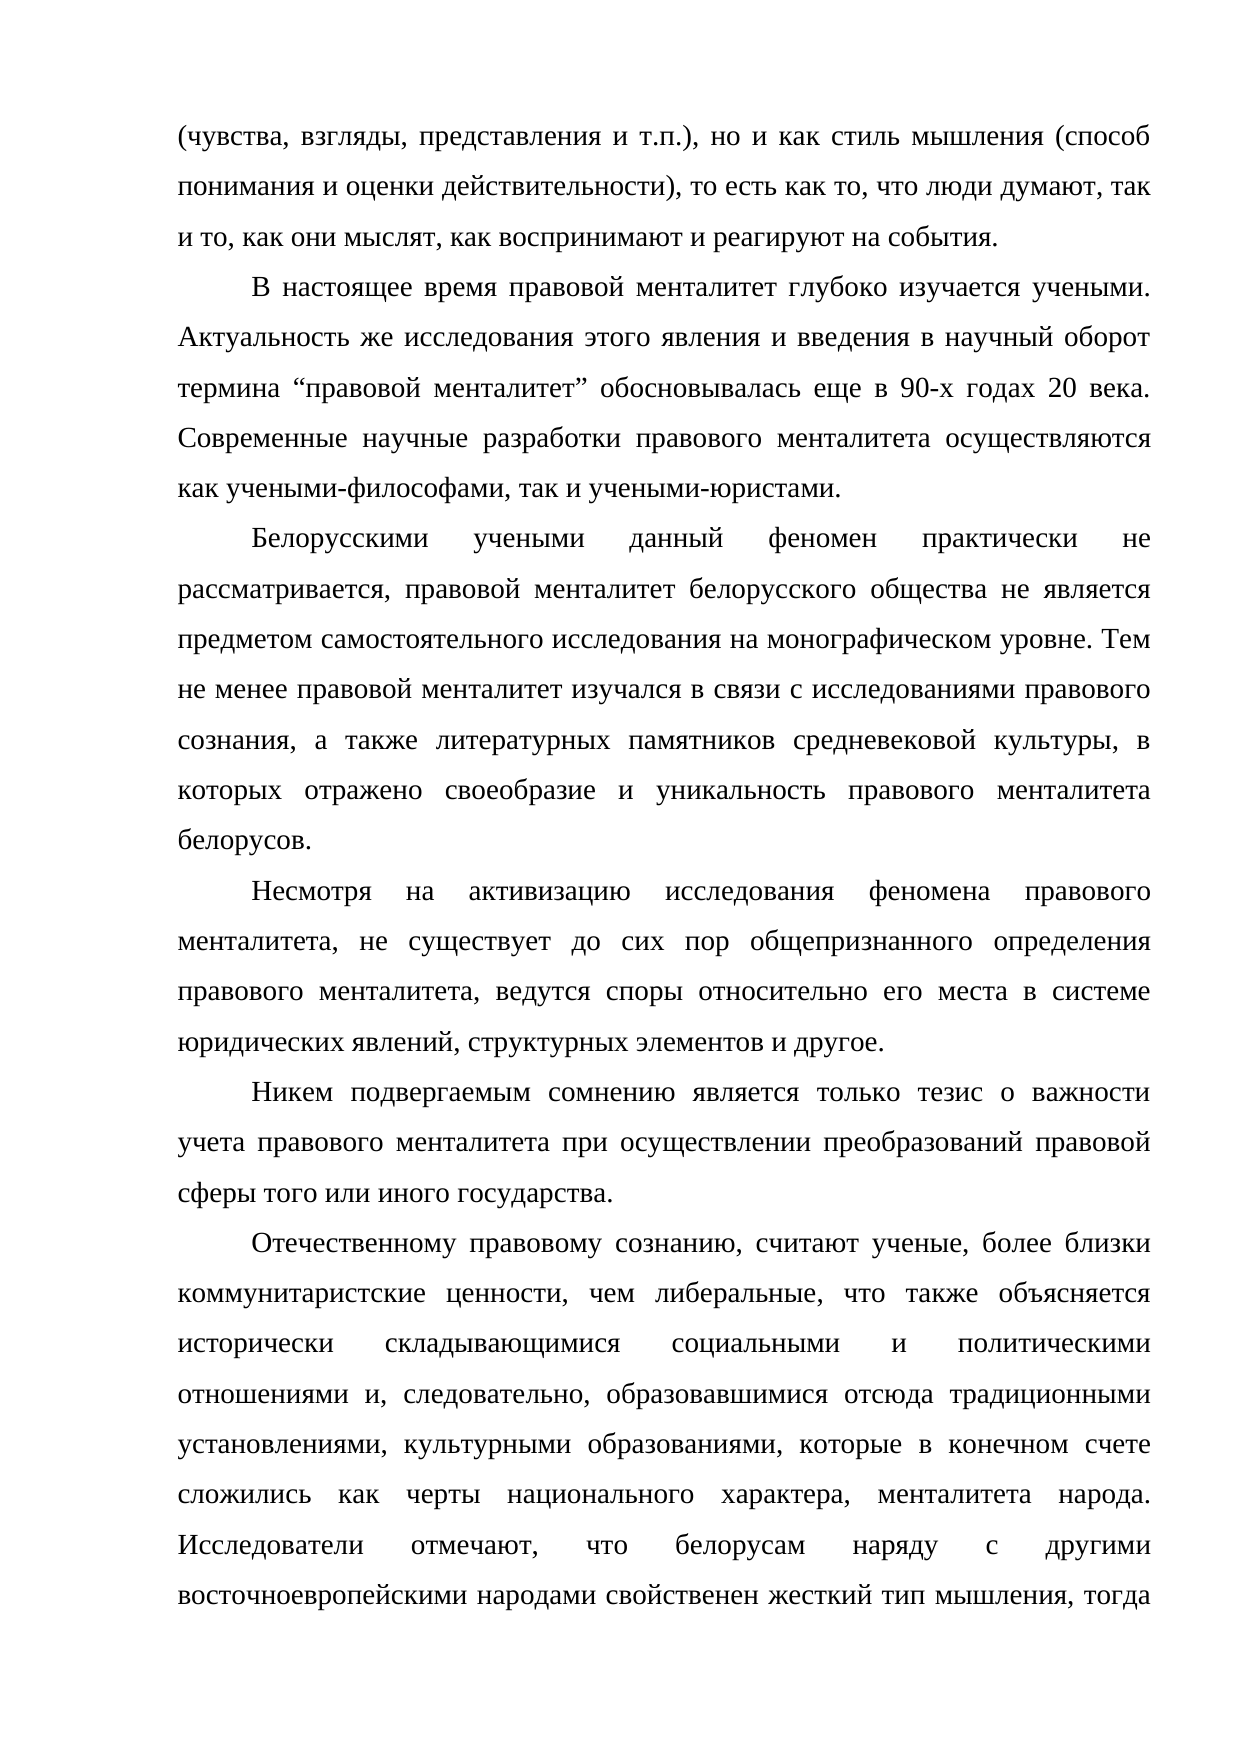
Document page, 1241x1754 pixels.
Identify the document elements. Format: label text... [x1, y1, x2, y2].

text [177, 1225, 1152, 1611]
text Белорусскими учеными данный феномен практически не рассматривается, правовой менталитет белорусского общества не является предметом самостоятельного исследования на монографическом уровне. Тем не менее правовой менталитет изучался в связи с исследованиями правового сознания, а также литературных памятников средневековой культуры, в которых отражено своеобразие и уникальность правового менталитета белорусов. [177, 521, 1152, 856]
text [177, 118, 1152, 252]
text В настоящее время правовой менталитет глубоко изучается учеными. Актуальность же исследования этого явления и введения в научный оборот термина “правовой менталитет” обосновывалась еще в 90-х годах 20 века. Современные научные разработки правового менталитета осуществляются как учеными-философами, так и учеными-юристами. [177, 269, 1152, 504]
text Несмотря на активизацию исследования феномена правового менталитета, не существует до сих пор общепризнанного определения правового менталитета, ведутся споры относительно его места в системе юридических явлений, структурных элементов и другое. [177, 873, 1152, 1057]
text Никем подвергаемым сомнению является только тезис о важности учета правового менталитета при осуществлении преобразований правовой сферы того или иного государства. [177, 1074, 1152, 1208]
